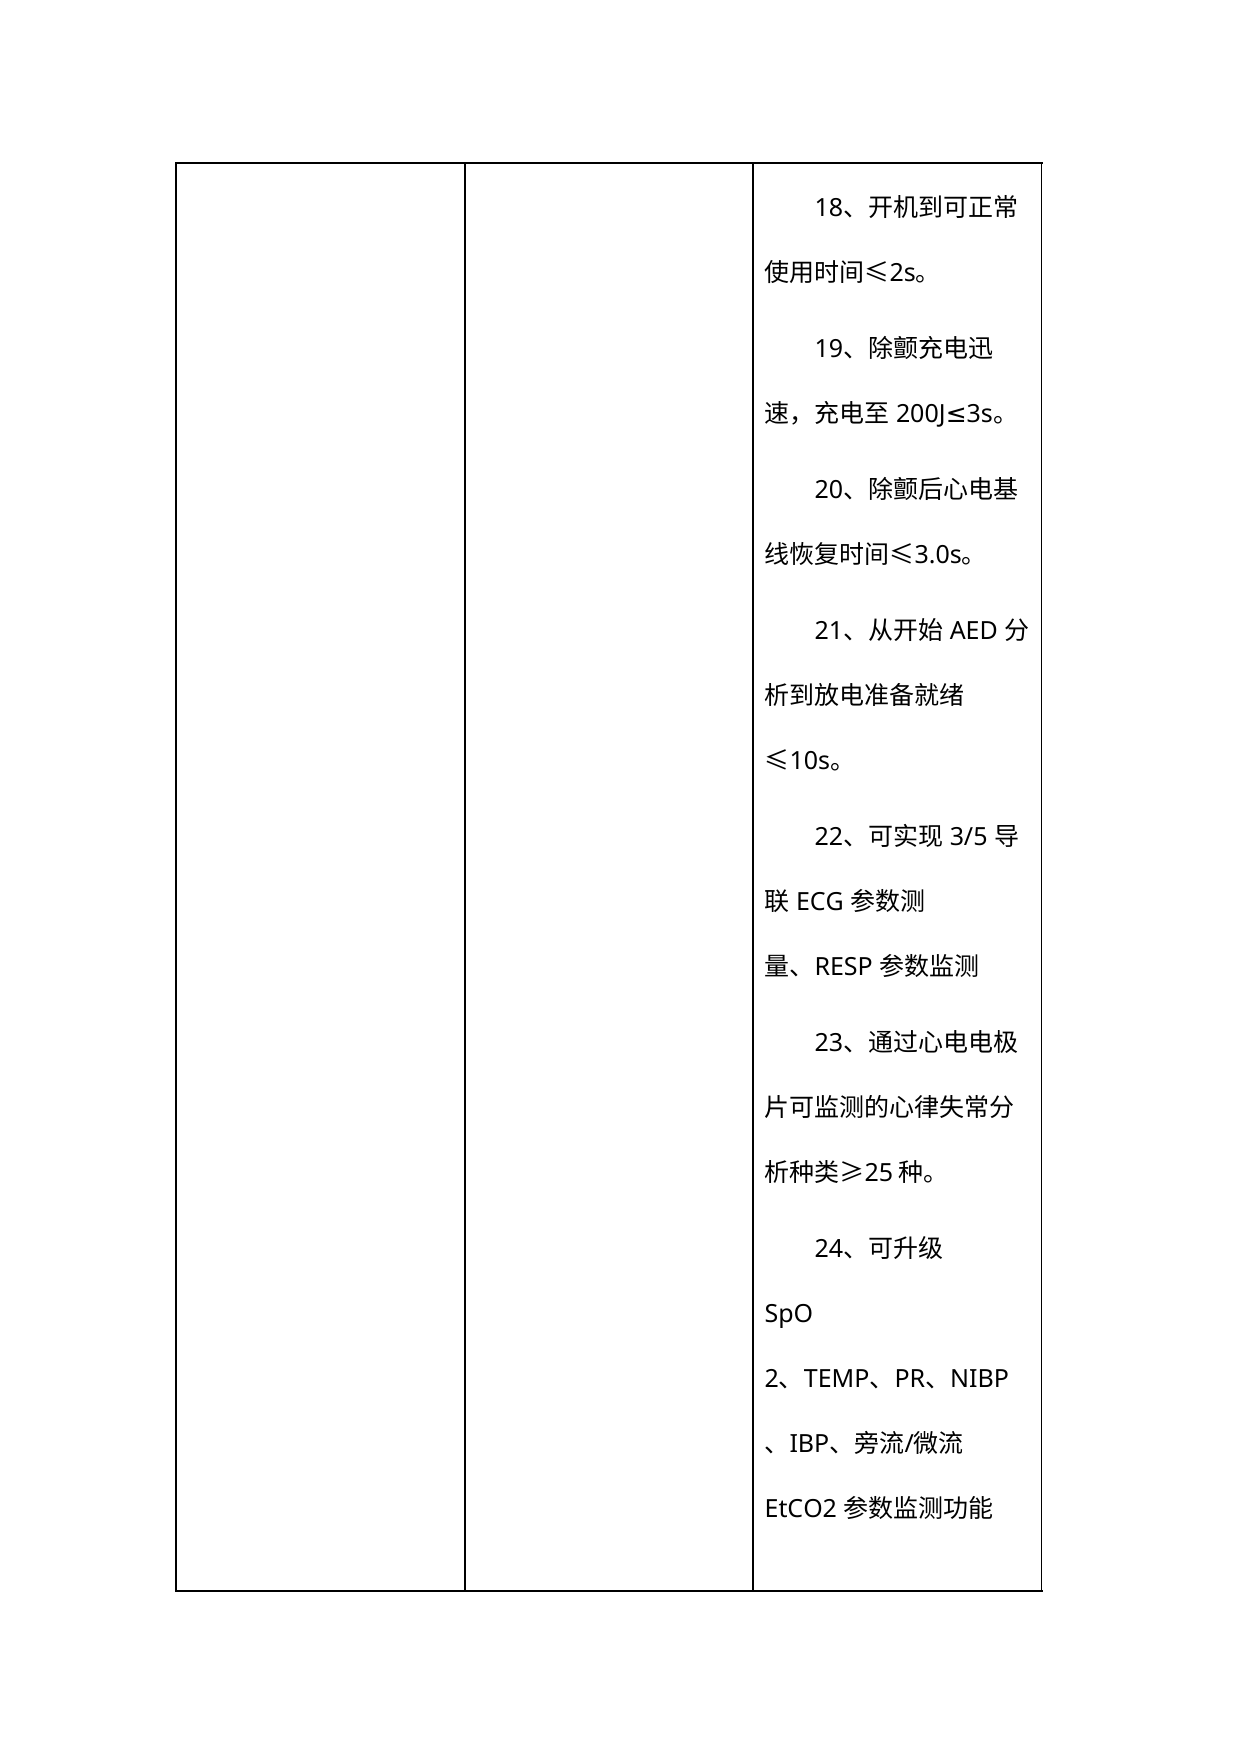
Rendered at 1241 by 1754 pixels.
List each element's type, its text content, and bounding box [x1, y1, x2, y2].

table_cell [754, 164, 1041, 1590]
table_cell 1 [177, 164, 464, 1590]
table_cell [466, 164, 752, 1590]
